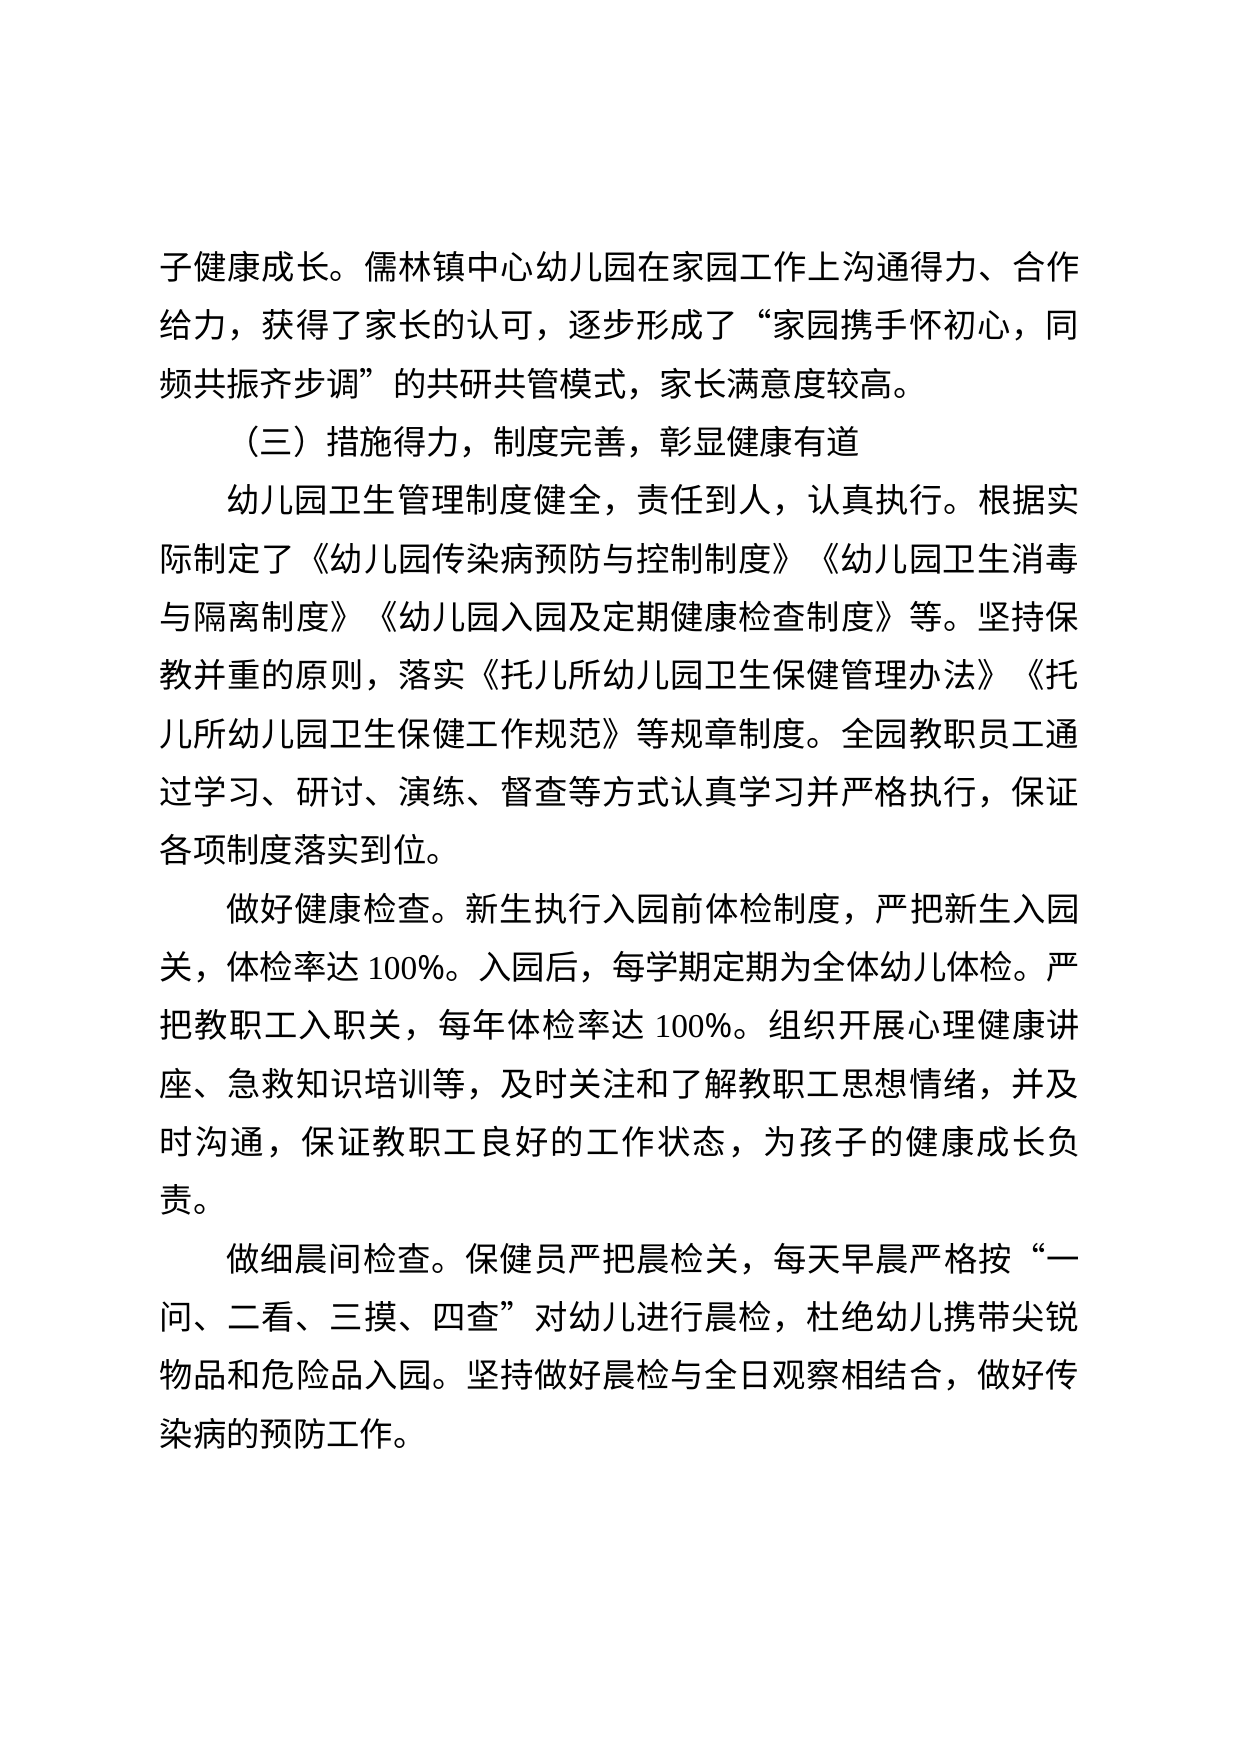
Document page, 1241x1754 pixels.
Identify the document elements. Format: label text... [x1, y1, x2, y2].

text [159, 233, 1081, 408]
text 做细晨间检查。保健员严把晨检关，每天早晨严格按“一问、二看、三摸、四查”对幼儿进行晨检，杜绝幼儿携带尖锐物品和危险品入园。坚持做好晨检与全日观察相结合，做好传染病的预防工作。 [159, 1224, 1081, 1458]
text （三）措施得力，制度完善，彰显健康有道 [159, 408, 1081, 466]
text 做好健康检查。新生执行入园前体检制度，严把新生入园关，体检率达100%。入园后，每学期定期为全体幼儿体检。严把教职工入职关，每年体检率达100%。组织开展心理健康讲座、急救知识培训等，及时关注和了解教职工思想情绪，并及时沟通，保证教职工良好的工作状态，为孩子的健康成长负责。 [159, 874, 1081, 1224]
text 幼儿园卫生管理制度健全，责任到人，认真执行。根据实际制定了《幼儿园传染病预防与控制制度》《幼儿园卫生消毒与隔离制度》《幼儿园入园及定期健康检查制度》等。坚持保教并重的原则，落实《托儿所幼儿园卫生保健管理办法》《托儿所幼儿园卫生保健工作规范》等规章制度。全园教职员工通过学习、研讨、演练、督查等方式认真学习并严格执行，保证各项制度落实到位。 [159, 466, 1081, 874]
